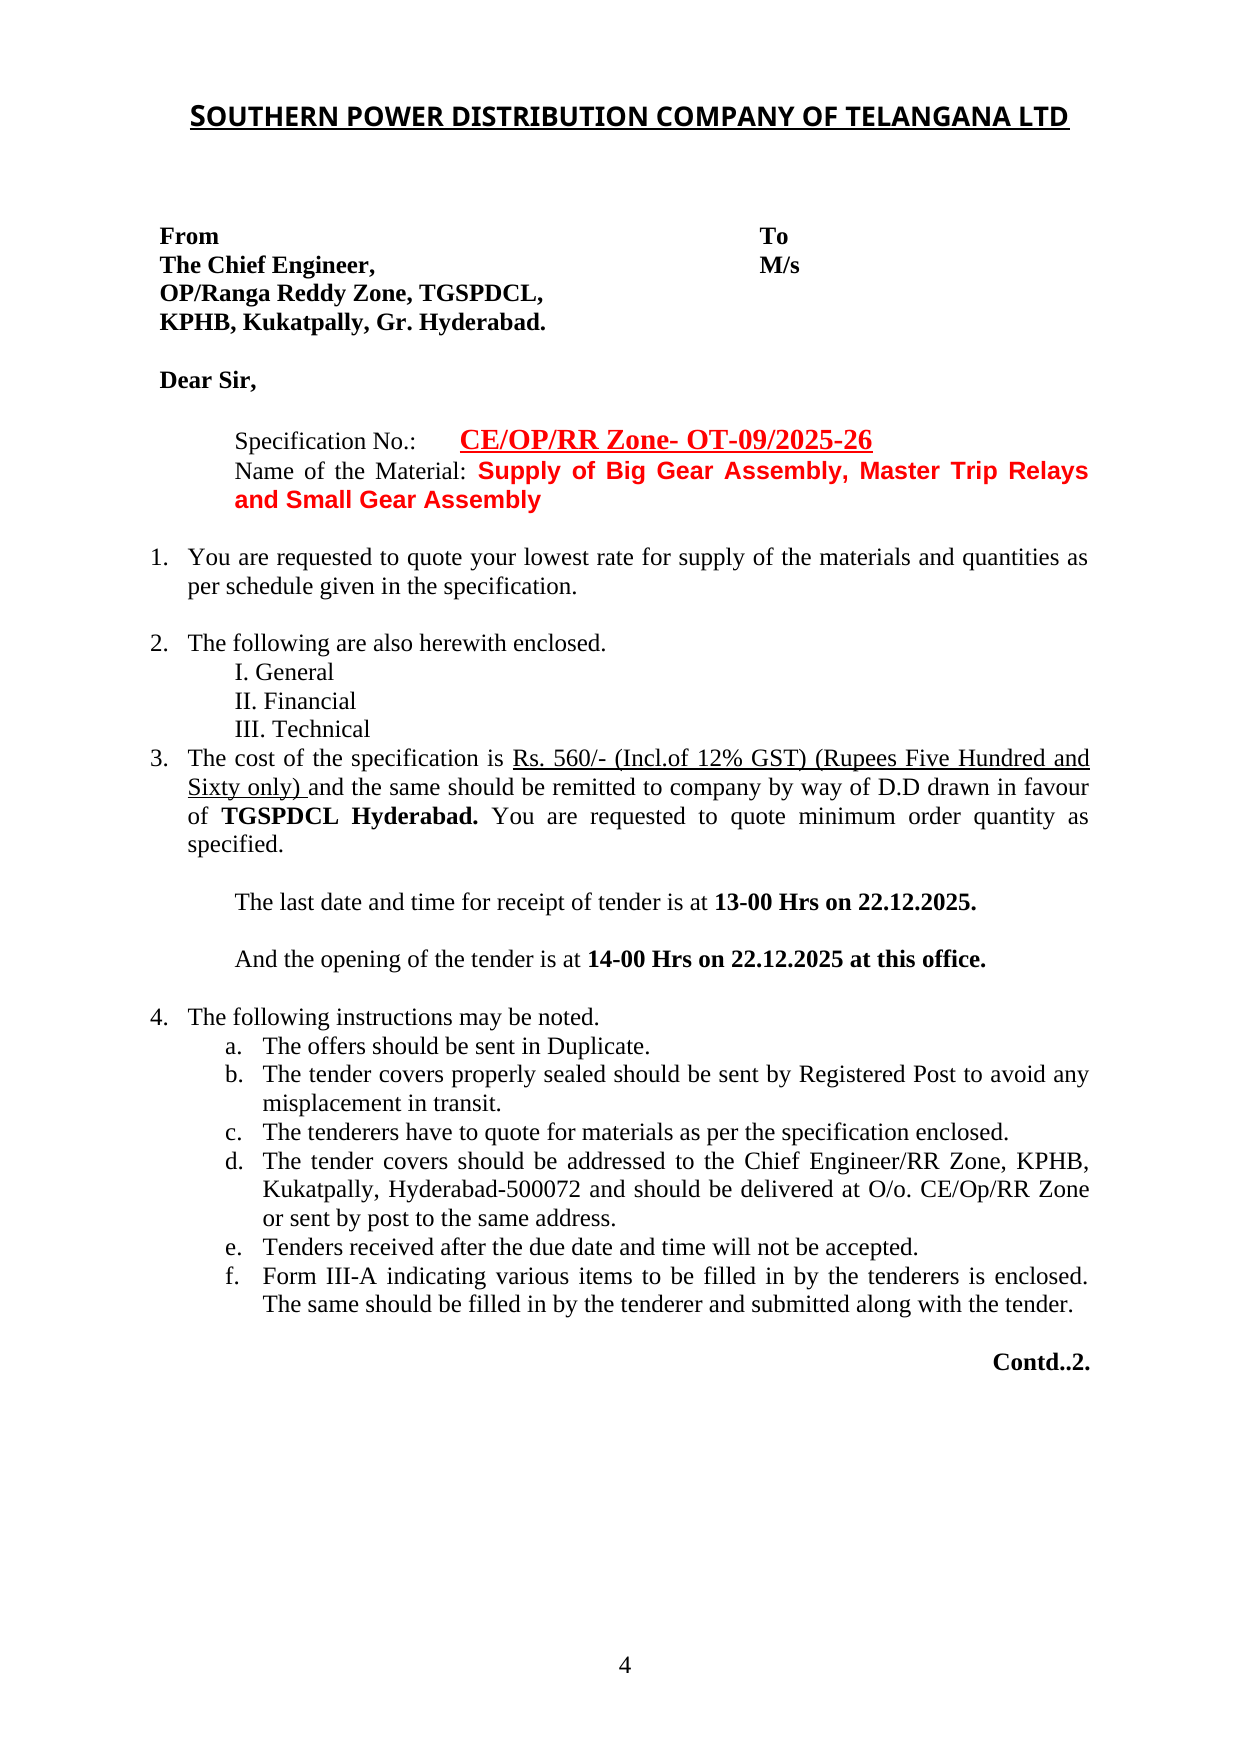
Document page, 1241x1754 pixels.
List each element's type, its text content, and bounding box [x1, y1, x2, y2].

list The tender covers should be addressed to the Chief Engineer/RR Zone, KPHB, Kukatpally, Hyderabad-500072 and should be delivered at O/o. CE/Op/RR Zone or sent by post to the same address. [225, 1146, 1090, 1232]
text III. Technical [234, 714, 1090, 743]
text KPHB, Kukatpally, Gr. Hyderabad. [159, 307, 1090, 336]
list The offers should be sent in Duplicate. [225, 1031, 1090, 1059]
text II. Financial [234, 686, 1090, 714]
subtitle From To [159, 221, 1090, 250]
text The Chief Engineer, M/s [159, 250, 1090, 278]
text Contd..2. [534, 1347, 1090, 1376]
text SOUTHERN POWER DISTRIBUTION COMPANY OF TELANGANA LTD [169, 95, 1090, 135]
text Name of the Material: Supply of Big Gear Assembly, Master Trip Relays and Small Gear Assembly [234, 456, 1090, 513]
list Form III-A indicating various items to be filled in by the tenderers is enclosed. The same should be filled in by the tenderer and submitted along with the tender. [225, 1261, 1090, 1318]
text And the opening of the tender is at 14-00 Hrs on 22.12.2025 at this office. [234, 944, 1090, 973]
text I. General [234, 657, 1090, 686]
text Dear Sir, [159, 365, 1090, 393]
list Tenders received after the due date and time will not be accepted. [225, 1232, 1090, 1261]
list You are requested to quote your lowest rate for supply of the materials and quantities as per schedule given in the specification. [150, 542, 1090, 599]
list The cost of the specification is Rs. 560/- (Incl.of 12% GST) (Rupees Five Hundred and Sixty only) and the same should be remitted to company by way of D.D drawn in favour of TGSPDCL Hyderabad. You are requested to quote minimum order quantity as specified. [150, 743, 1090, 858]
list The following are also herewith enclosed. [150, 628, 1090, 657]
list The tenderers have to quote for materials as per the specification enclosed. [225, 1117, 1090, 1146]
subtitle Specification No.: CE/OP/RR Zone- OT-09/2025-26 [159, 422, 1090, 456]
text The last date and time for receipt of tender is at 13-00 Hrs on 22.12.2025. [234, 887, 1090, 916]
text OP/Ranga Reddy Zone, TGSPDCL, [159, 278, 1090, 307]
list The tender covers properly sealed should be sent by Registered Post to avoid any misplacement in transit. [225, 1059, 1090, 1117]
list The following instructions may be noted. [150, 1002, 1090, 1031]
